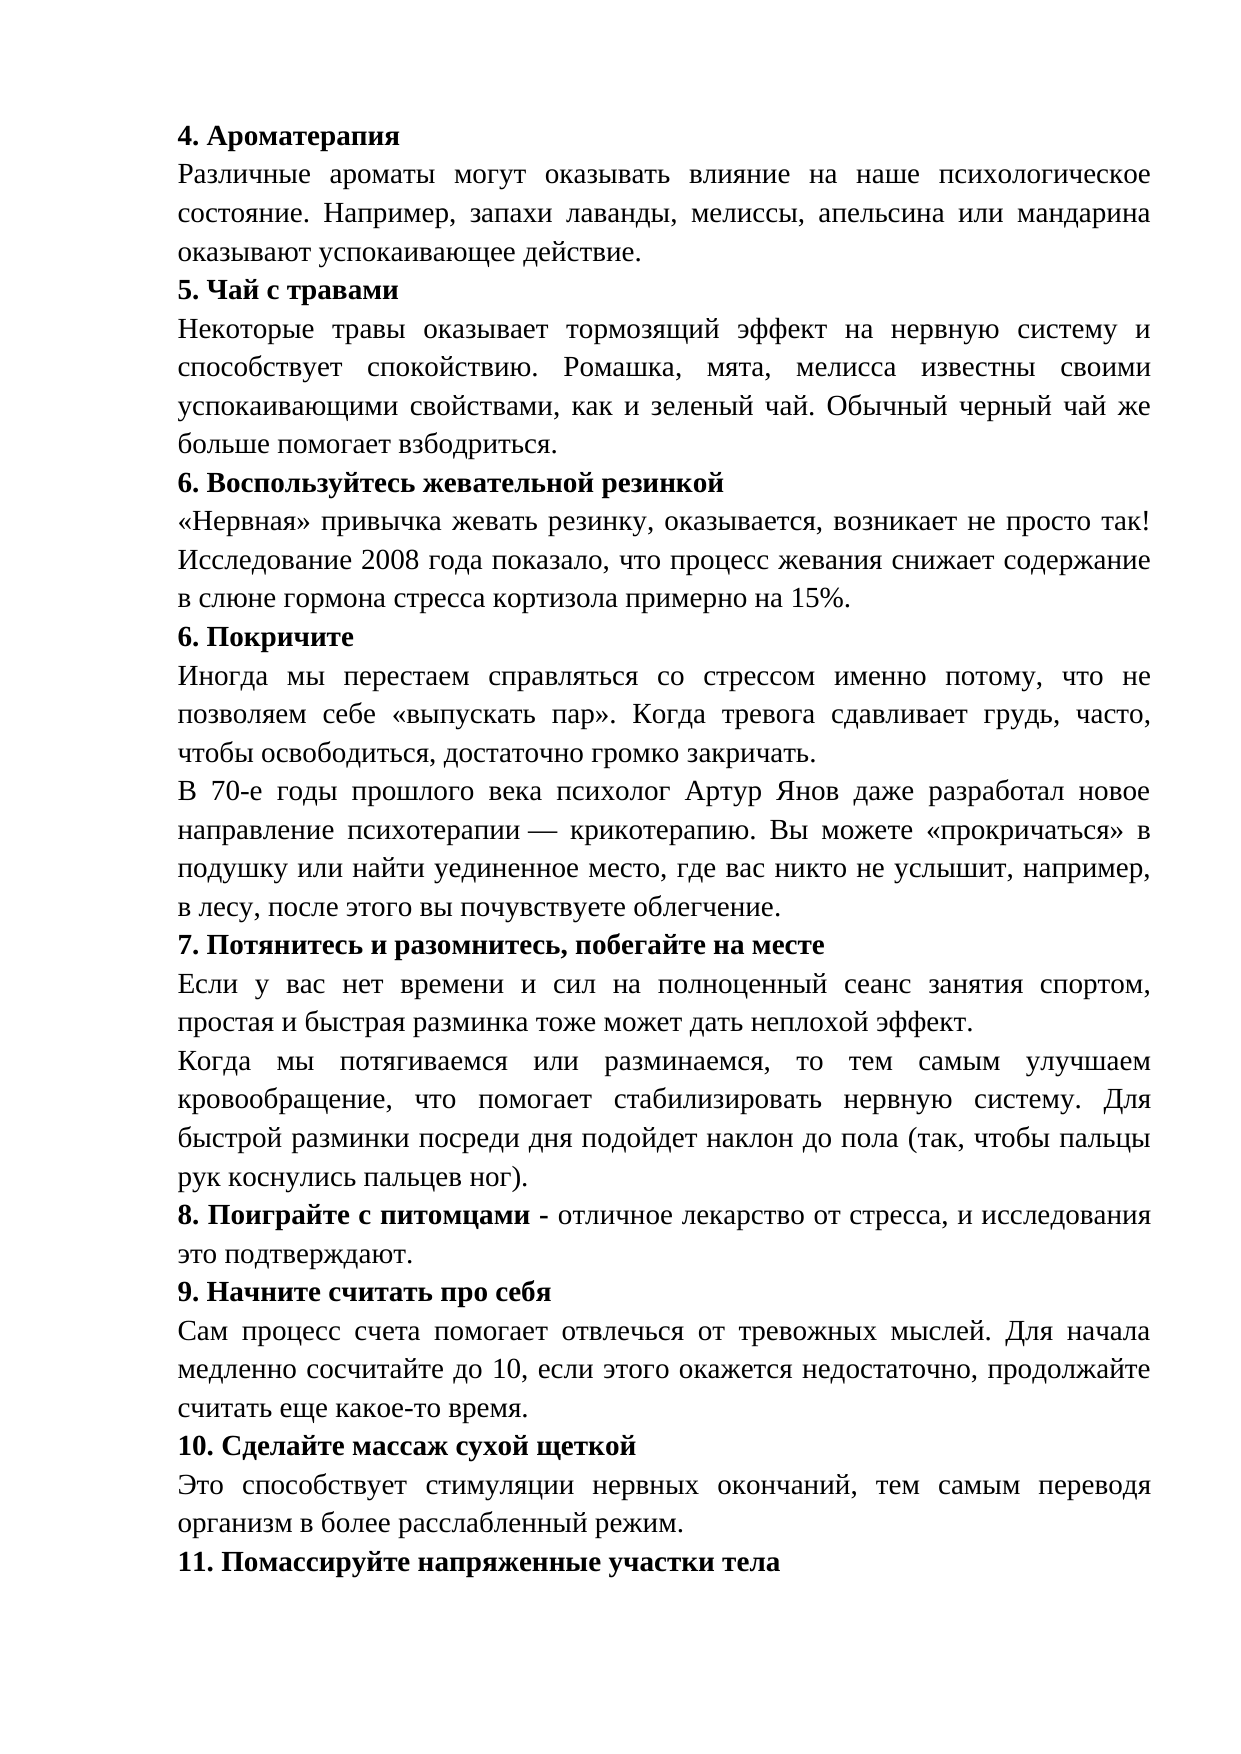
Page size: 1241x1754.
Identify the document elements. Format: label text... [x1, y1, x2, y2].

text Когда мы потягиваемся или разминаемся, то тем самым улучшаем кровообращение, что помогает стабилизировать нервную систему. Для быстрой разминки посреди дня подойдет наклон до пола (так, чтобы пальцы рук коснулись пальцев ног). [177, 1043, 1152, 1192]
subtitle 6. Покричите [177, 619, 1152, 653]
text Некоторые травы оказывает тормозящий эффект на нервную систему и способствует спокойствию. Ромашка, мята, мелисса известны своими успокаивающими свойствами, как и зеленый чай. Обычный черный чай же больше помогает взбодриться. [177, 311, 1152, 460]
text В 70-е годы прошлого века психолог Артур Янов даже разработал новое направление психотерапии — крикотерапию. Вы можете «прокричаться» в подушку или найти уединенное место, где вас никто не услышит, например, в лесу, после этого вы почувствуете облегчение. [177, 773, 1152, 922]
text Иногда мы перестаем справляться со стрессом именно потому, что не позволяем себе «выпускать пар». Когда тревога сдавливает грудь, часто, чтобы освободиться, достаточно громко закричать. [177, 658, 1152, 768]
subtitle 11. Помассируйте напряженные участки тела [177, 1544, 1152, 1578]
subtitle 7. Потянитесь и разомнитесь, побегайте на месте [177, 927, 1152, 961]
text Это способствует стимуляции нервных окончаний, тем самым переводя организм в более расслабленный режим. [177, 1467, 1152, 1539]
subtitle 6. Воспользуйтесь жевательной резинкой [177, 465, 1152, 498]
subtitle 4. Ароматерапия [177, 118, 1152, 152]
text Сам процесс счета помогает отвлечься от тревожных мыслей. Для начала медленно сосчитайте до 10, если этого окажется недостаточно, продолжайте считать еще какое-то время. [177, 1313, 1152, 1423]
text Если у вас нет времени и сил на полноценный сеанс занятия спортом, простая и быстрая разминка тоже может дать неплохой эффект. [177, 966, 1152, 1038]
text Различные ароматы могут оказывать влияние на наше психологическое состояние. Например, запахи лаванды, мелиссы, апельсина или мандарина оказывают успокаивающее действие. [177, 157, 1152, 267]
subtitle 9. Начните считать про себя [177, 1274, 1152, 1308]
subtitle 10. Сделайте массаж сухой щеткой [177, 1428, 1152, 1462]
subtitle 8. Поиграйте с питомцами - отличное лекарство от стресса, и исследования это подтверждают. [177, 1197, 1152, 1269]
subtitle 5. Чай с травами [177, 272, 1152, 306]
text «Нервная» привычка жевать резинку, оказывается, возникает не просто так! Исследование 2008 года показало, что процесс жевания снижает содержание в слюне гормона стресса кортизола примерно на 15%. [177, 503, 1152, 614]
